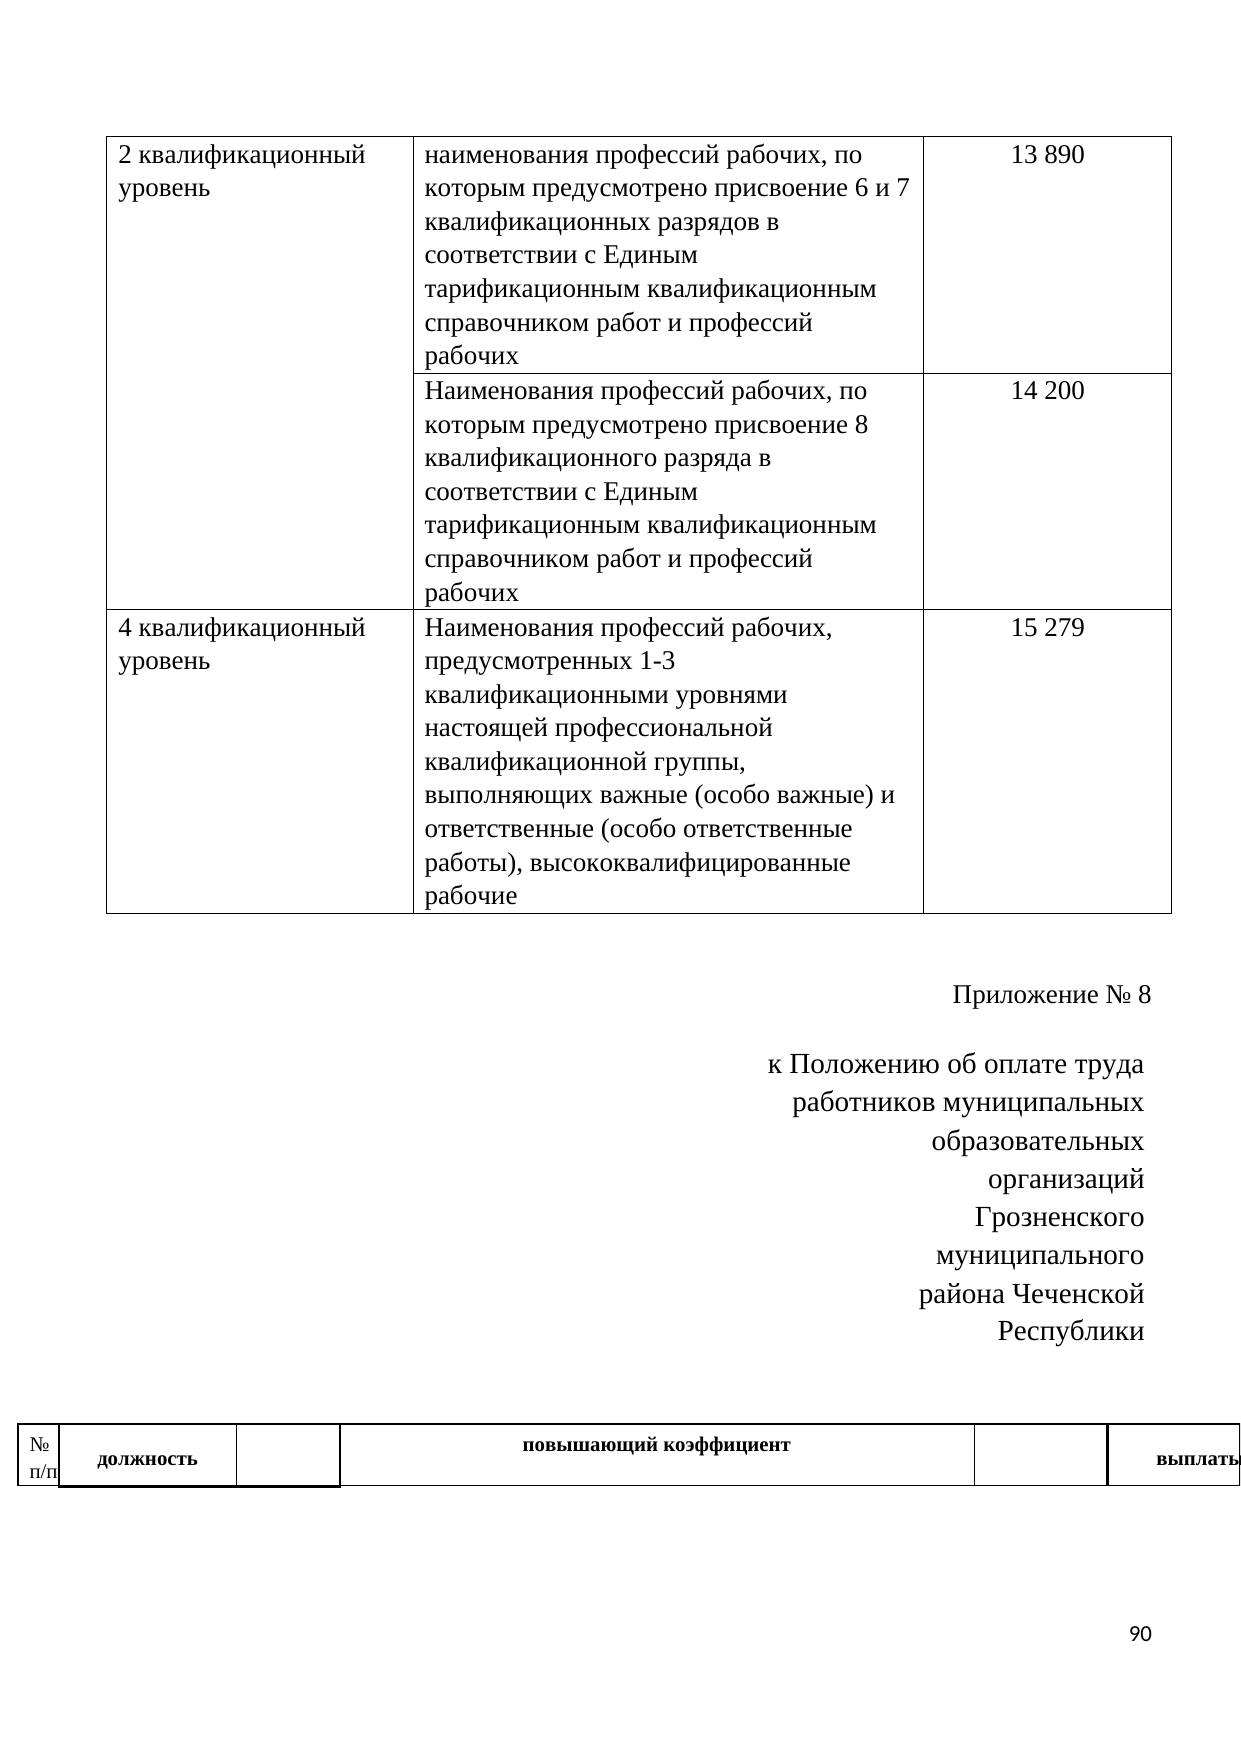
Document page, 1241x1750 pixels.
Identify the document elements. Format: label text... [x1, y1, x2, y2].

table_cell 4 квалификационный уровень [107, 610, 413, 912]
text к Положению об оплате труда [118, 1014, 1144, 1079]
text работников муниципальных [118, 1084, 1144, 1118]
table_header № п/п [19, 1425, 58, 1485]
table_cell Наименования профессий рабочих, предусмотренных 1-3 квалификационными уровнями настоящей профессиональной квалификационной группы, выполняющих важные (особо важные) и ответственные (особо ответственные работы), высококвалифицированные рабочие [414, 610, 923, 912]
text образовательных организаций [118, 1123, 1144, 1194]
table_header [975, 1425, 1106, 1485]
text Приложение № 8 [118, 978, 1152, 1009]
table_cell Наименования профессий рабочих, по которым предусмотрено присвоение 8 квалификационного разряда в соответствии с Единым тарификационным квалификационным справочником работ и профессий рабочих [414, 374, 923, 609]
table_header выплаты стимулирующего характера [1109, 1425, 1239, 1485]
table_cell 13 890 [924, 137, 1171, 372]
table_cell наименования профессий рабочих, по которым предусмотрено присвоение 6 и 7 квалификационных разрядов в соответствии с Единым тарификационным квалификационным справочником работ и профессий рабочих [414, 137, 923, 372]
text района Чеченской Республики [118, 1276, 1144, 1347]
table_header должность [60, 1425, 236, 1485]
text Грозненского муниципального [118, 1199, 1144, 1271]
table_cell 14 200 [924, 374, 1171, 609]
table_cell 15 279 [924, 610, 1171, 912]
table_header [237, 1425, 339, 1485]
table_header повышающий коэффициент [341, 1425, 974, 1485]
table_cell 2 квалификационный уровень [107, 137, 413, 609]
